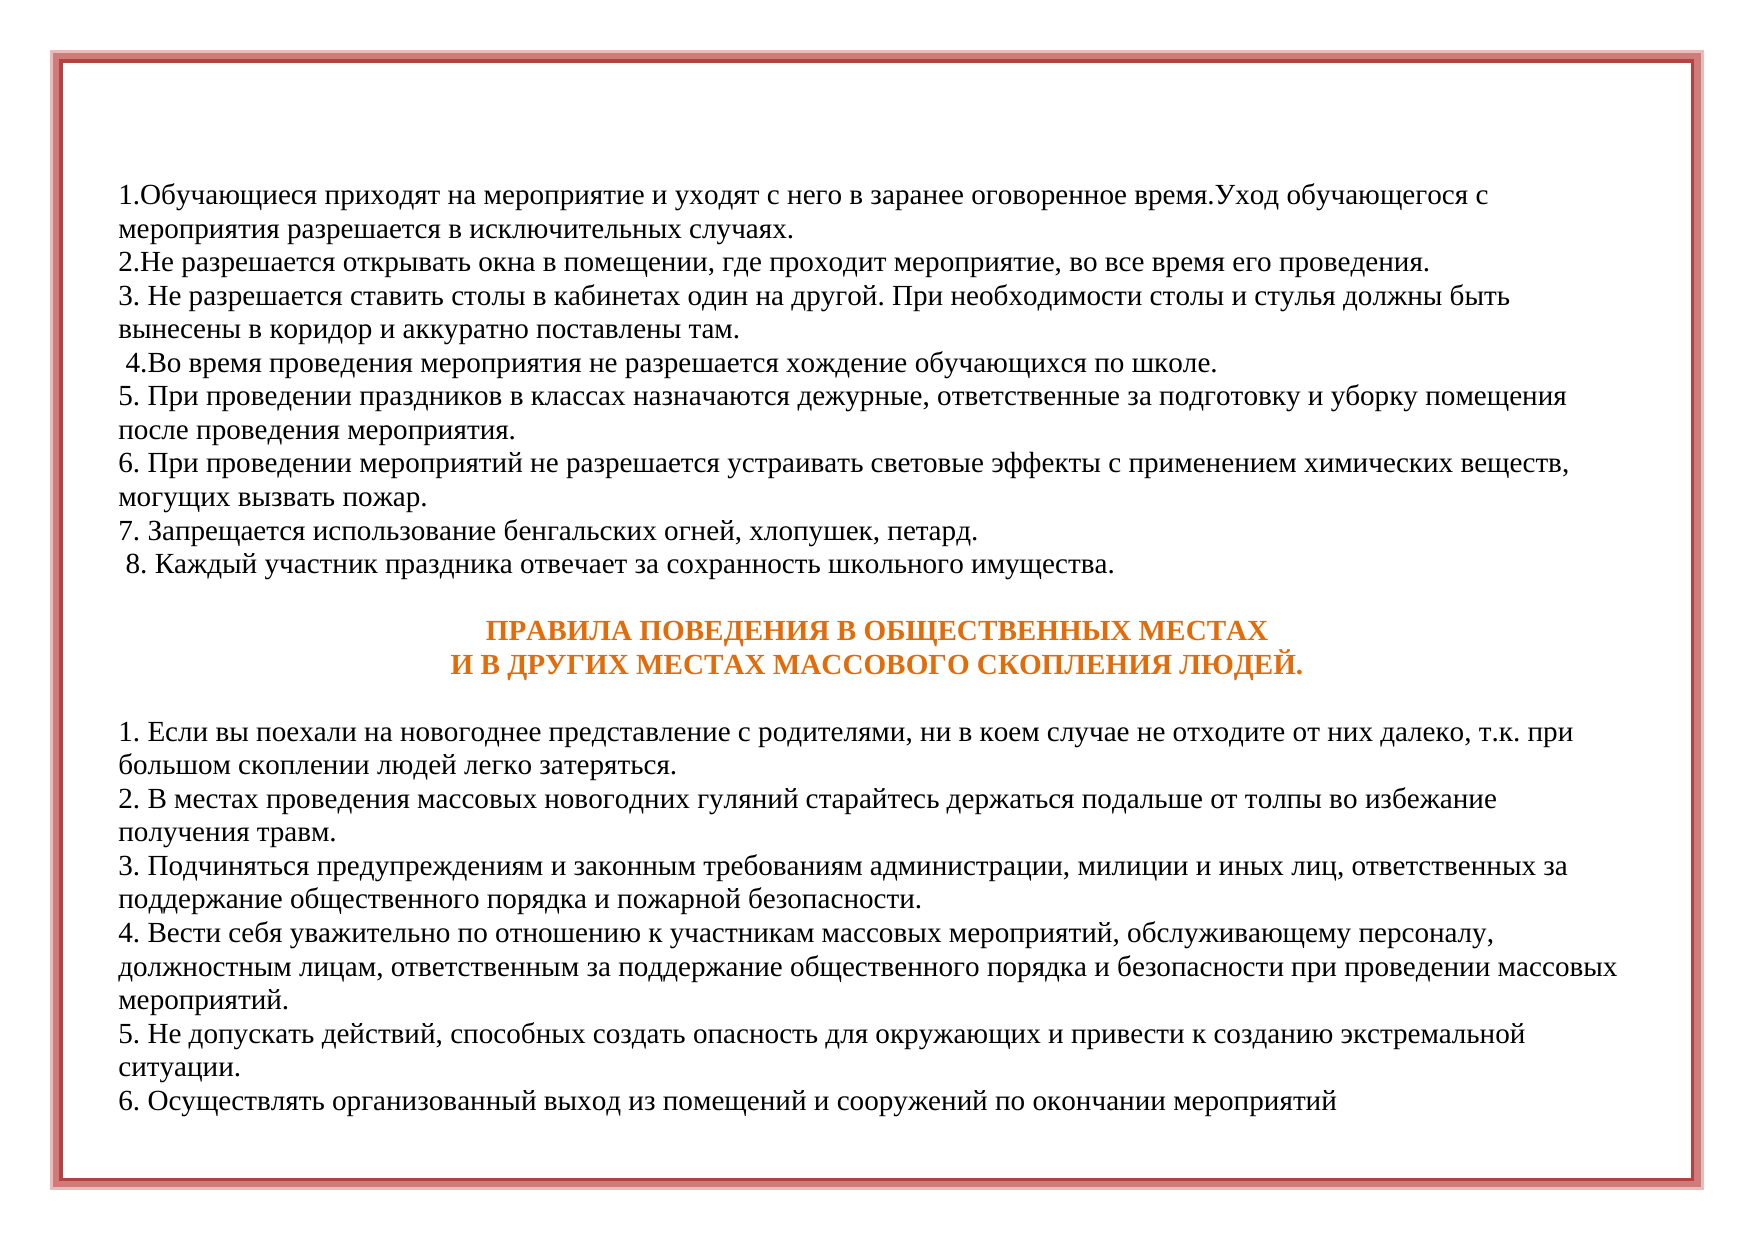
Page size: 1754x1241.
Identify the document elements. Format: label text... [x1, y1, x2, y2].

text 3. Не разрешается ставить столы в кабинетах один на другой. При необходимости столы и стулья должны быть вынесены в коридор и аккуратно поставлены там. [118, 278, 1636, 345]
text И В ДРУГИХ МЕСТАХ МАССОВОГО СКОПЛЕНИЯ ЛЮДЕЙ. [118, 647, 1636, 680]
text 3. Подчиняться предупреждениям и законным требованиям администрации, милиции и иных лиц, ответственных за поддержание общественного порядка и пожарной безопасности. [118, 848, 1636, 915]
text 8. Каждый участник праздника отвечает за сохранность школьного имущества. [118, 546, 1636, 580]
text 7. Запрещается использование бенгальских огней, хлопушек, петард. [118, 513, 1636, 546]
text 2.Не разрешается открывать окна в помещении, где проходит мероприятие, во все время его проведения. [118, 244, 1636, 278]
text 5. При проведении праздников в классах назначаются дежурные, ответственные за подготовку и уборку помещения после проведения мероприятия. [118, 378, 1636, 446]
text 4.Во время проведения мероприятия не разрешается хождение обучающихся по школе. [118, 345, 1636, 378]
text 1.Обучающиеся приходят на мероприятие и уходят с него в заранее оговоренное время.Уход обучающегося с мероприятия разрешается в исключительных случаях. [118, 177, 1636, 244]
text ПРАВИЛА ПОВЕДЕНИЯ В ОБЩЕСТВЕННЫХ МЕСТАХ [118, 613, 1636, 647]
text 6. Осуществлять организованный выход из помещений и сооружений по окончании мероприятий [118, 1083, 1636, 1116]
text 6. При проведении мероприятий не разрешается устраивать световые эффекты с применением химических веществ, могущих вызвать пожар. [118, 446, 1636, 513]
text 2. В местах проведения массовых новогодних гуляний старайтесь держаться подальше от толпы во избежание получения травм. [118, 781, 1636, 848]
text 4. Вести себя уважительно по отношению к участникам массовых мероприятий, обслуживающему персоналу, должностным лицам, ответственным за поддержание общественного порядка и безопасности при проведении массовых мероприятий. [118, 915, 1636, 1016]
text 5. Не допускать действий, способных создать опасность для окружающих и привести к созданию экстремальной ситуации. [118, 1016, 1636, 1083]
text 1. Если вы поехали на новогоднее представление с родителями, ни в коем случае не отходите от них далеко, т.к. при большом скоплении людей легко затеряться. [118, 714, 1636, 781]
